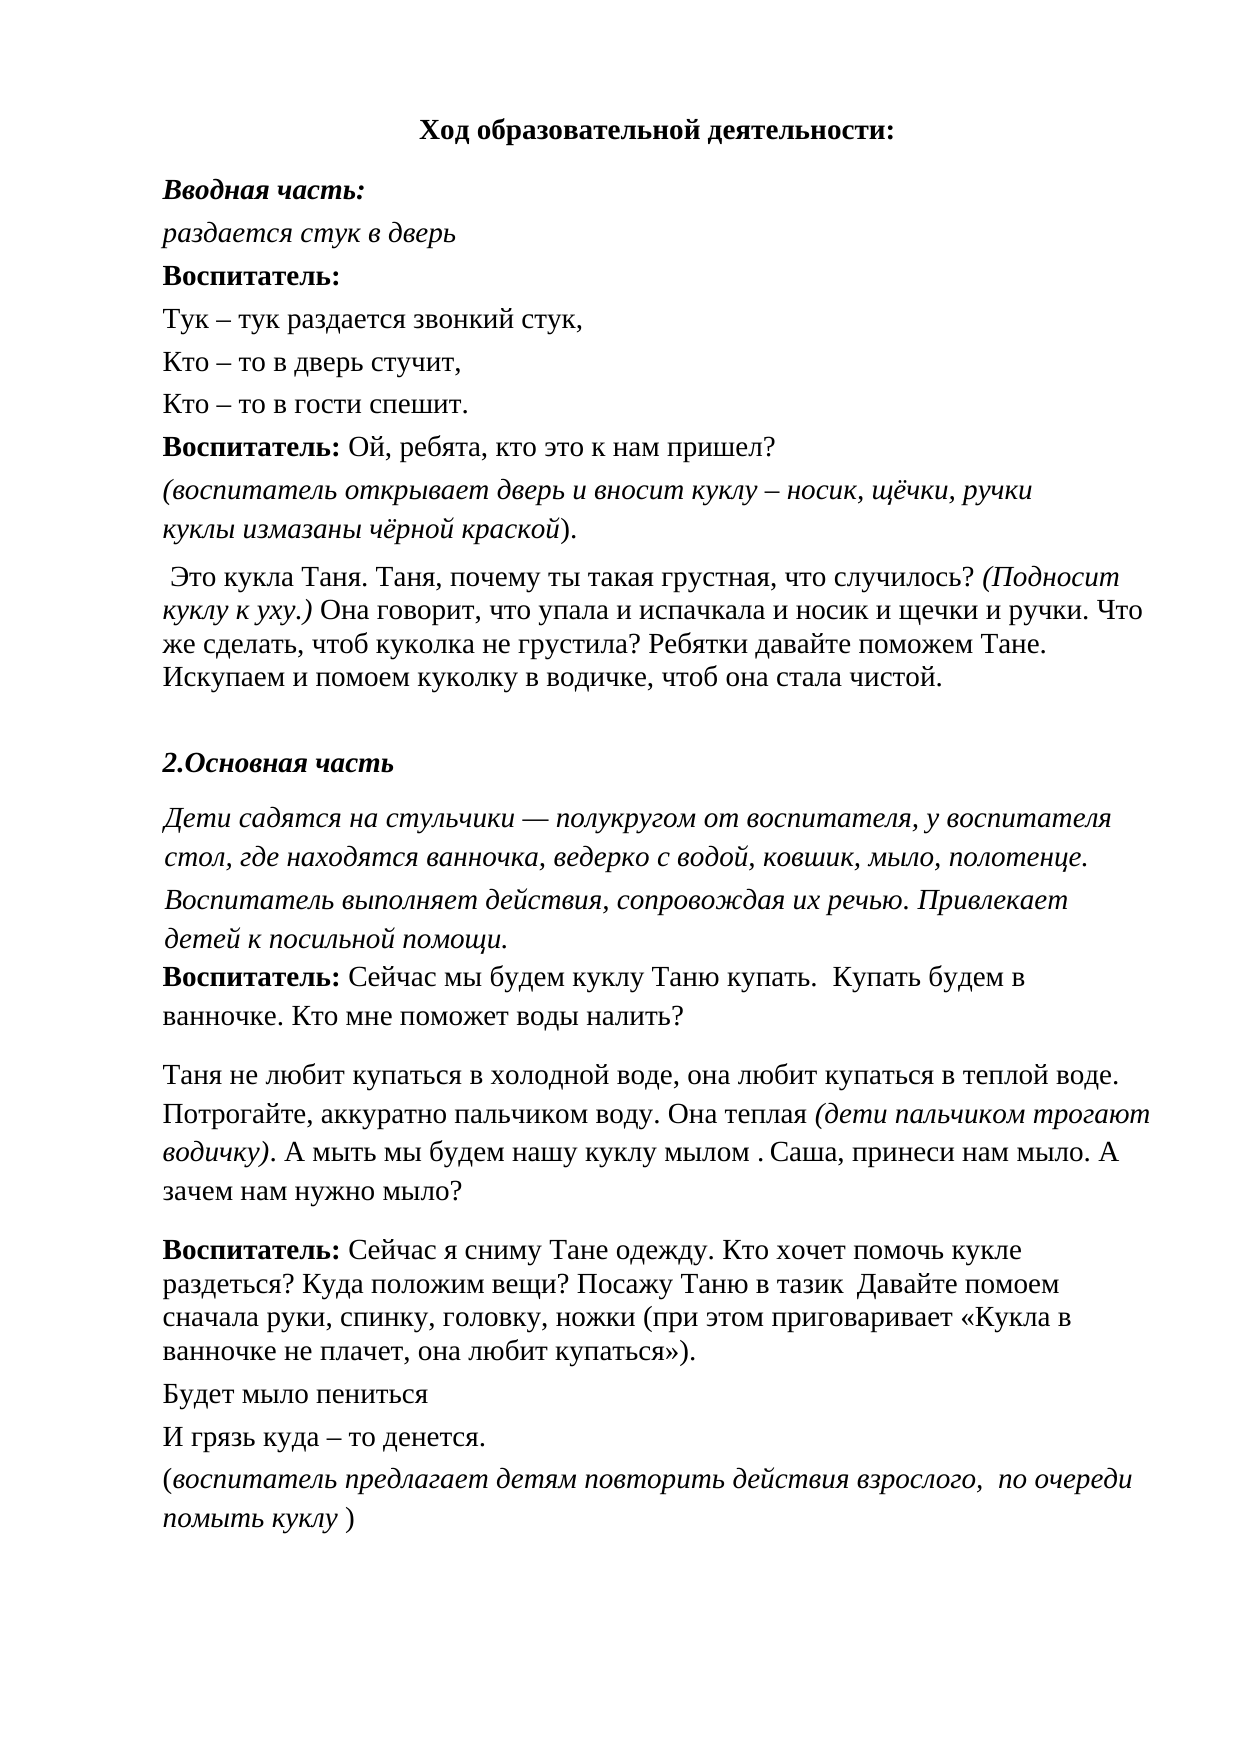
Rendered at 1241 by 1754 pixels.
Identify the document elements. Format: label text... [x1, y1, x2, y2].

text Воспитатель: Сейчас мы будем куклу Таню купать. Купать будем в ванночке. Кто мне поможет воды налить? [162, 959, 1152, 1031]
text Будет мыло пениться [162, 1376, 1152, 1409]
text Воспитатель: [162, 258, 1152, 291]
text Ход образовательной деятельности: [162, 112, 1152, 146]
text Воспитатель: Ой, ребята, кто это к нам пришел? [162, 429, 1152, 463]
text Тук – тук раздается звонкий стук, [162, 301, 1152, 334]
text И грязь куда – то денется. [162, 1419, 1152, 1452]
text Это кукла Таня. Таня, почему ты такая грустная, что случилось? (Подносит куклу к уху.) Она говорит, что упала и испачкала и носик и щечки и ручки. Что же сделать, чтоб куколка не грустила? Ребятки давайте поможем Тане. Искупаем и помоем куколку в водичке, чтоб она стала чистой. [162, 559, 1152, 693]
text Кто – то в гости спешит. [162, 387, 1152, 420]
text Дети садятся на стульчики — полукругом от воспитателя, у воспитателя стол, где находятся ванночка, ведерко с водой, ковшик, мыло, полотенце. [164, 800, 1152, 872]
text 2.Основная часть [162, 745, 1152, 779]
text Воспитатель: Сейчас я сниму Тане одежду. Кто хочет помочь кукле раздеться? Куда положим вещи? Посажу Таню в тазик Давайте помоем сначала руки, спинку, головку, ножки (при этом приговаривает «Кукла в ванночке не плачет, она любит купаться»). [162, 1232, 1152, 1366]
text Вводная часть: [162, 172, 1152, 206]
text Кто – то в дверь стучит, [162, 344, 1152, 377]
text (воспитатель открывает дверь и вносит куклу – носик, щёчки, ручки куклы измазаны чёрной краской). [162, 472, 1152, 544]
text Таня не любит купаться в холодной воде, она любит купаться в теплой воде. Потрогайте, аккуратно пальчиком воду. Она теплая (дети пальчиком трогают водичку). А мыть мы будем нашу куклу мылом . Саша, принеси нам мыло. А зачем нам нужно мыло? [162, 1057, 1152, 1206]
text Воспитатель выполняет действия, сопровождая их речью. Привлекает детей к посильной помощи. [164, 882, 1152, 954]
text раздается стук в дверь [162, 215, 1152, 248]
text (воспитатель предлагает детям повторить действия взрослого, по очереди помыть куклу ) [162, 1462, 1152, 1534]
